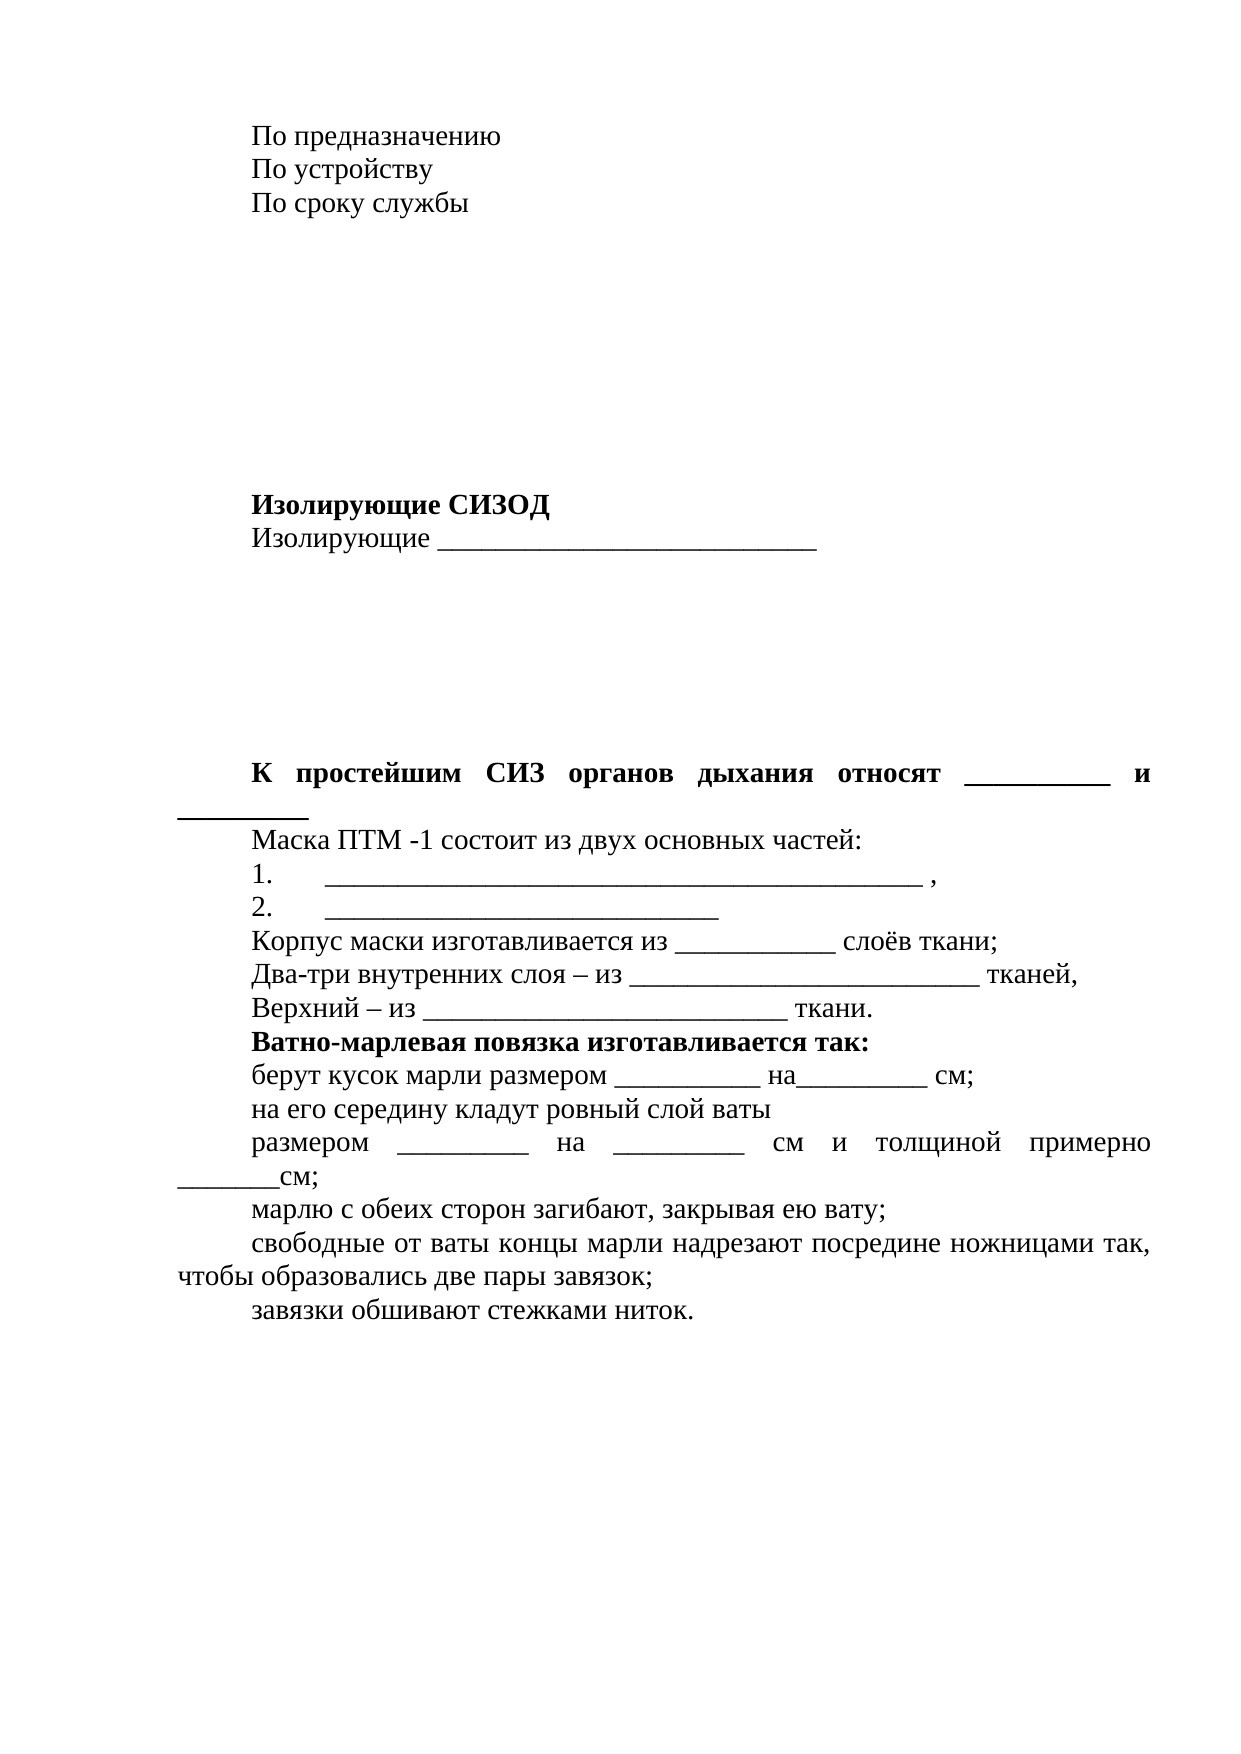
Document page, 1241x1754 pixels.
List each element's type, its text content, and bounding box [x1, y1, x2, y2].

text берут кусок марли размером __________ на_________ см; [177, 1057, 1152, 1091]
text завязки обшивают стежками ниток. [177, 1292, 1152, 1326]
text Корпус маски изготавливается из ___________ слоёв ткани; [177, 923, 1152, 957]
text Изолирующие __________________________ [177, 521, 1152, 554]
text марлю с обеих сторон загибают, закрывая ею вату; [177, 1191, 1152, 1225]
text размером _________ на _________ см и толщиной примерно _______см; [177, 1124, 1152, 1191]
text Верхний – из _________________________ ткани. [177, 990, 1152, 1024]
text свободные от ваты концы марли надрезают посредине ножницами так, чтобы образовались две пары завязок; [177, 1225, 1152, 1292]
list _________________________________________ , [177, 856, 1152, 889]
text К простейшим СИЗ органов дыхания относят __________ и _________ [177, 755, 1152, 822]
text По сроку службы [177, 185, 1152, 219]
text Изолирующие СИЗОД [177, 487, 1152, 521]
text Два-три внутренних слоя – из ________________________ тканей, [177, 957, 1152, 990]
list ___________________________ [177, 889, 1152, 923]
text По предназначению [177, 118, 1152, 152]
text Ватно-марлевая повязка изготавливается так: [177, 1024, 1152, 1057]
text По устройству [177, 152, 1152, 185]
text на его середину кладут ровный слой ваты [177, 1091, 1152, 1124]
text Маска ПТМ -1 состоит из двух основных частей: [177, 822, 1152, 856]
